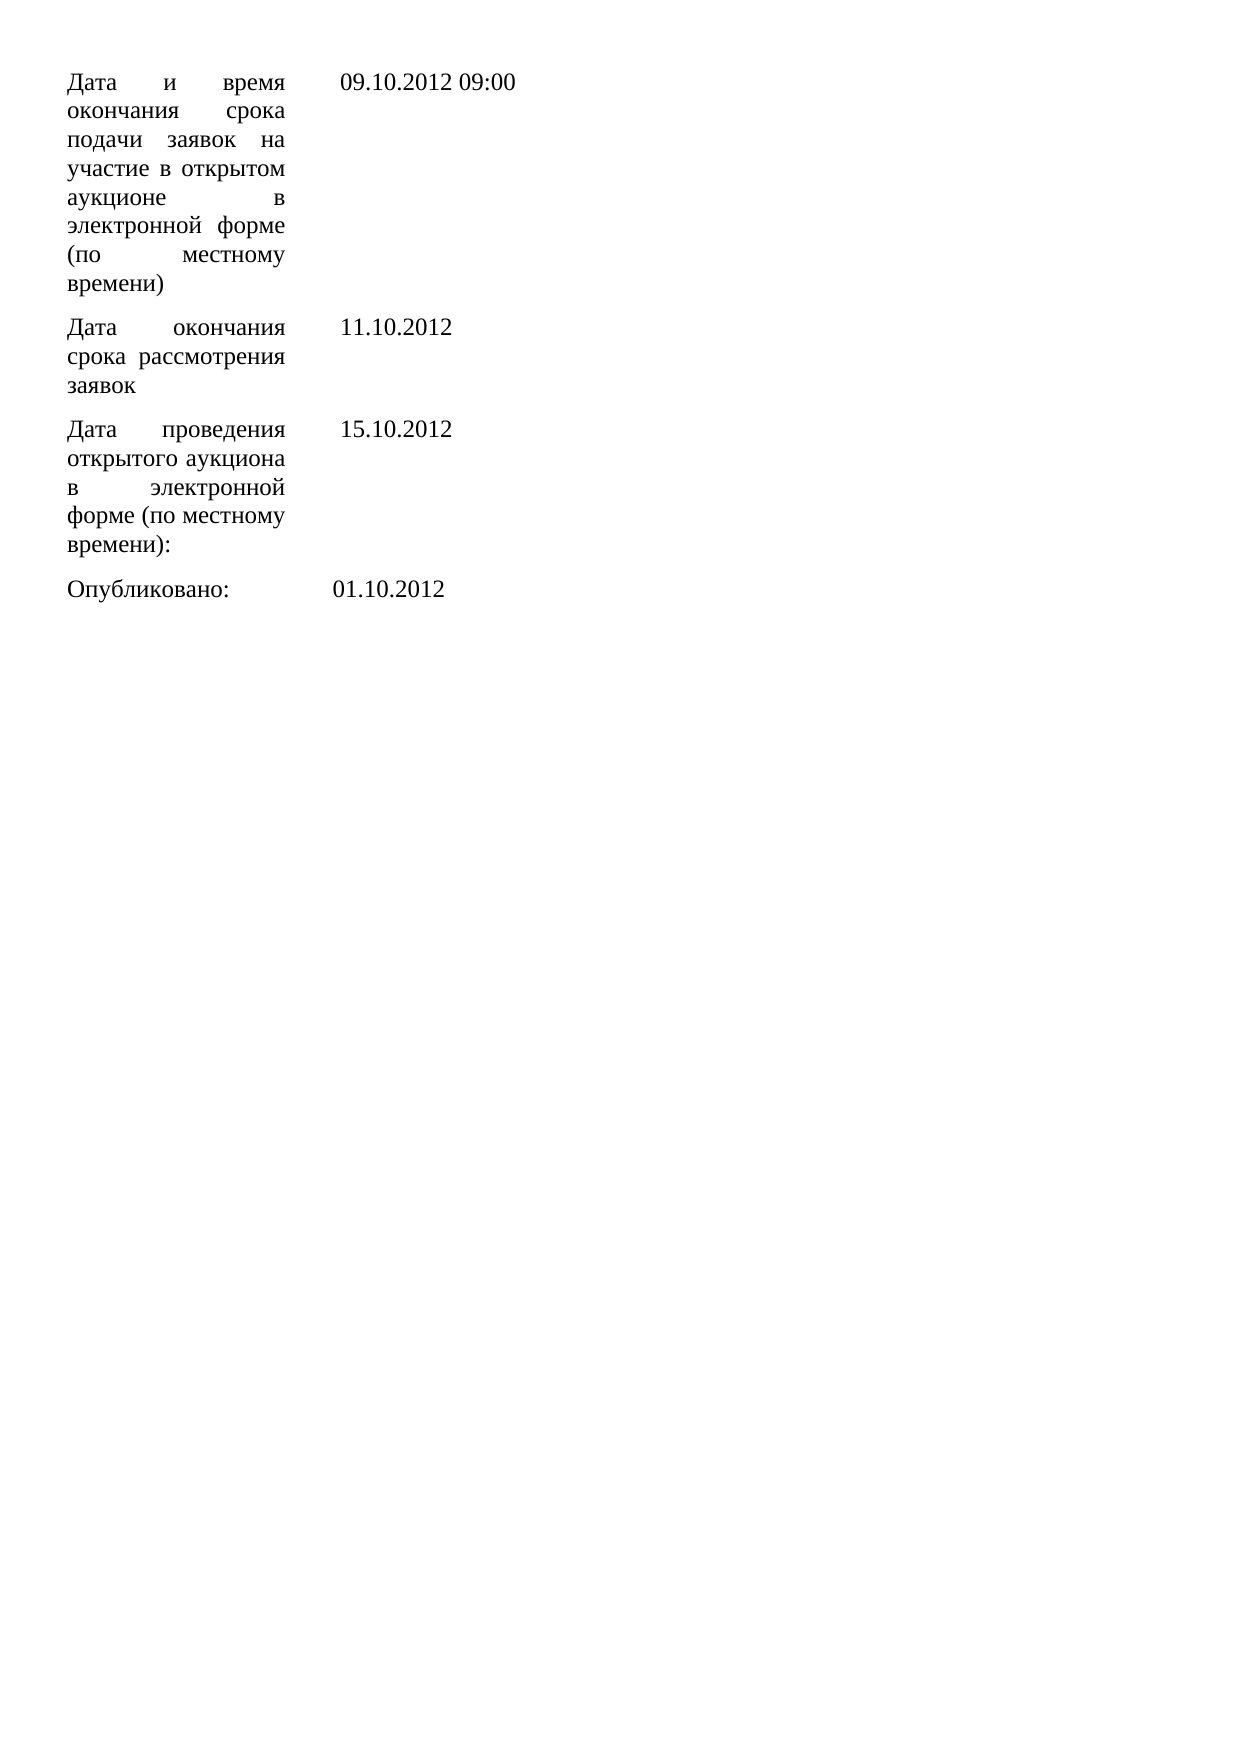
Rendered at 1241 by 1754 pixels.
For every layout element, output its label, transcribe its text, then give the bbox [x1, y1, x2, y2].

table_cell 15.10.2012 [332, 407, 1152, 566]
table_header Дата и время окончания срока подачи заявок на участие в открытом аукционе в электронной форме (по местному времени) [59, 59, 332, 305]
table_cell Дата проведения открытого аукциона в электронной форме (по местному времени): [59, 407, 332, 566]
table_cell 11.10.2012 [332, 305, 1152, 407]
table_header Опубликовано: [59, 566, 332, 610]
table_cell Дата окончания срока рассмотрения заявок [59, 305, 332, 407]
table_header 09.10.2012 09:00 [332, 59, 1152, 305]
table_header 01.10.2012 [332, 566, 1152, 610]
